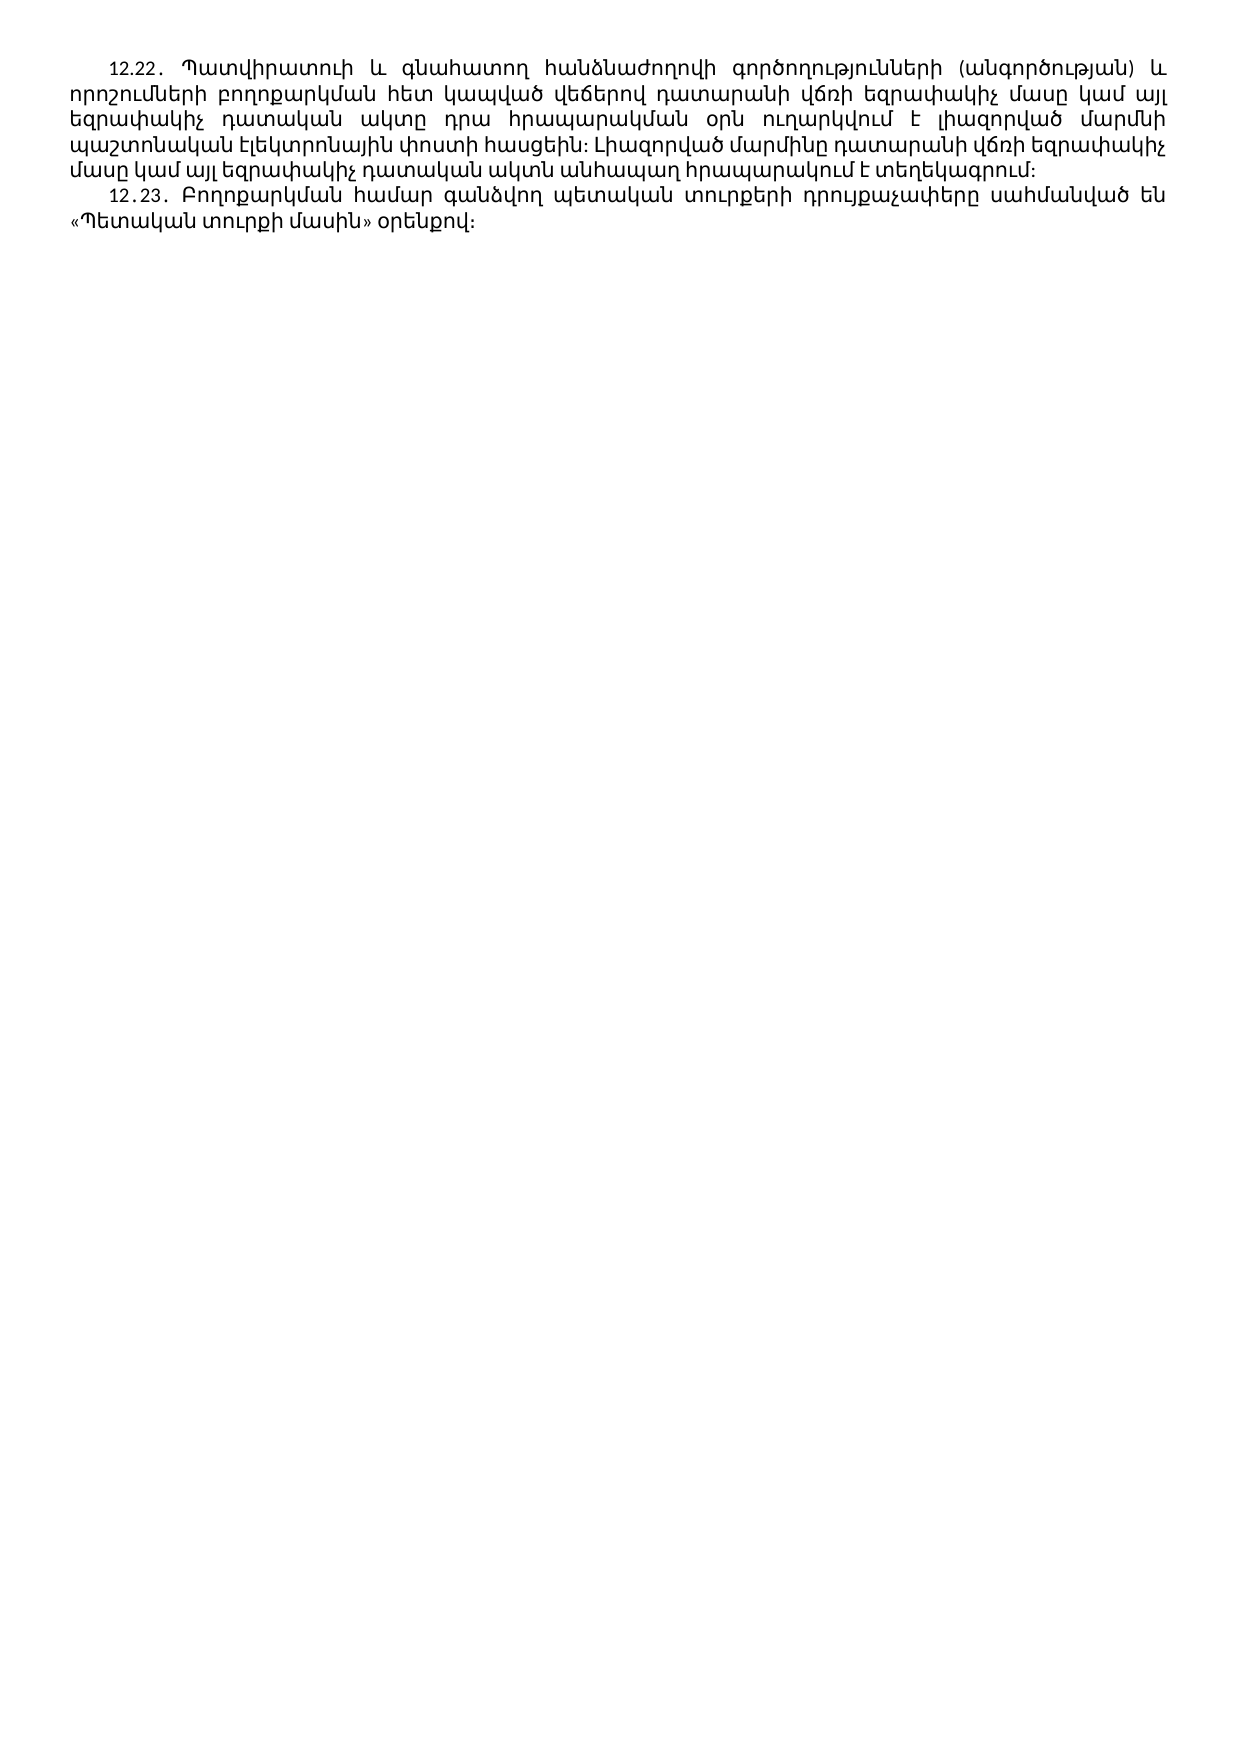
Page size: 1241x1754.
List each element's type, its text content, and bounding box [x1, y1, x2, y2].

text 12.22․ Պատվիրատուի և գնահատող հանձնաժողովի գործողությունների (անգործության) և որոշումների բողոքարկման հետ կապված վեճերով դատարանի վճռի եզրափակիչ մասը կամ այլ եզրափակիչ դատական ակտը դրա հրապարակման օրն ուղարկվում է լիազորված մարմնի պաշտոնական էլեկտրոնային փոստի հասցեին: Լիազորված մարմինը դատարանի վճռի եզրափակիչ մասը կամ այլ եզրափակիչ դատական ակտն անհապաղ հրապարակում է տեղեկագրում: [69, 56, 1167, 183]
text 12․23․ Բողոքարկման համար գանձվող պետական տուրքերի դրույքաչափերը սահմանված են «Պետական տուրքի մասին» օրենքով։ [69, 183, 1167, 233]
